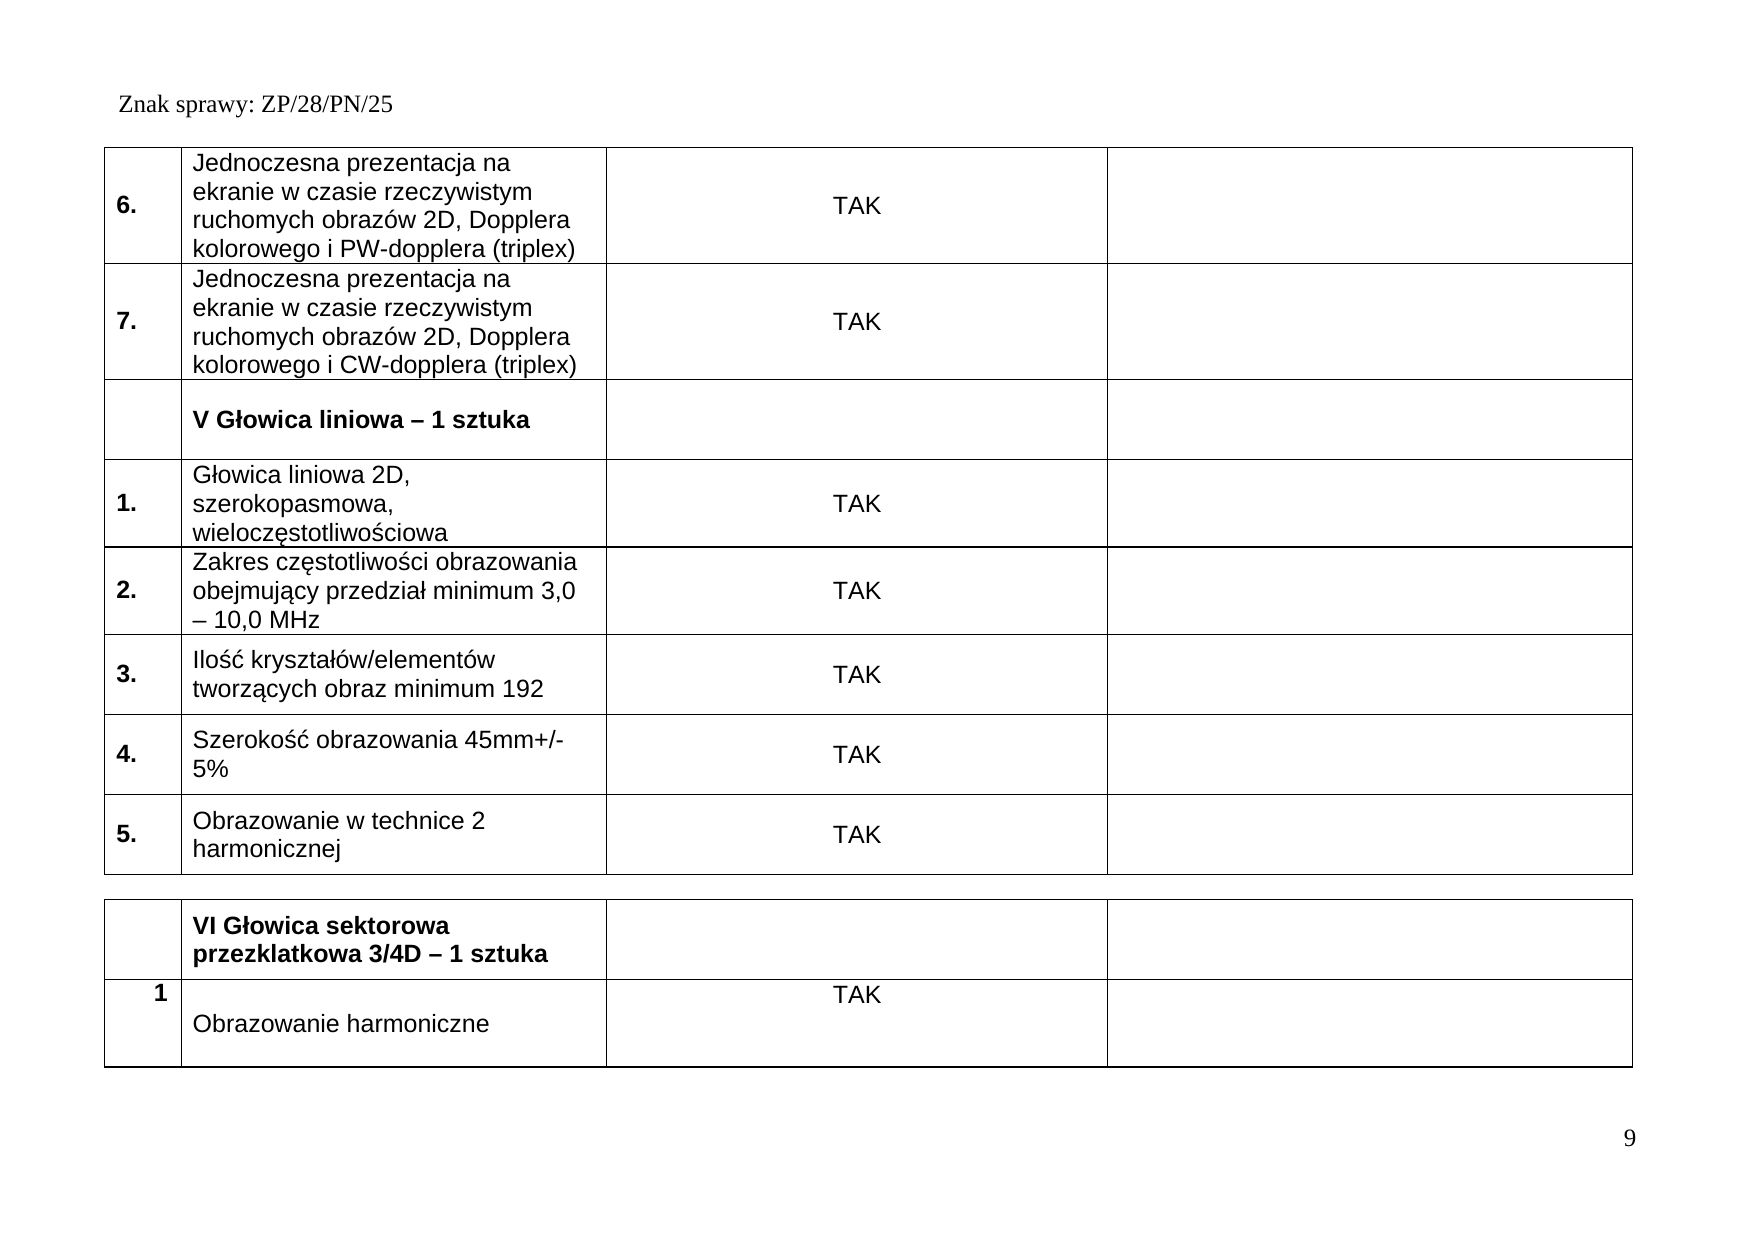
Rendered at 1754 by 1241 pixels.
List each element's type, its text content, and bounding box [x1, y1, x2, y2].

table_cell [1108, 715, 1632, 794]
table_cell [1108, 795, 1632, 874]
table_cell [1108, 460, 1632, 546]
table_cell [1108, 380, 1632, 459]
table_cell [105, 548, 181, 634]
table_cell Jednoczesna prezentacja na ekranie w czasie rzeczywistym ruchomych obrazów 2D, Dopplera kolorowego i PW-dopplera (triplex) [182, 148, 606, 263]
table_cell [1108, 148, 1632, 263]
table_cell [1108, 635, 1632, 714]
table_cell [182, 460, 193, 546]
table_cell 1 [105, 980, 181, 1066]
table_cell TAK [607, 460, 1107, 546]
table_cell [1108, 548, 1632, 634]
table_cell TAK [607, 715, 1107, 794]
table_cell Obrazowanie w technice 2 harmonicznej [182, 795, 606, 874]
table_cell [1108, 980, 1632, 1066]
table_cell [105, 715, 181, 794]
table_cell V Głowica liniowa – 1 sztuka [182, 380, 606, 459]
table_cell [607, 380, 1107, 459]
table_cell Głowica liniowa 2D, szerokopasmowa, wieloczęstotliwościowa [394, 460, 606, 546]
table_header [105, 900, 181, 979]
table_cell TAK [607, 548, 1107, 634]
table_cell [105, 148, 181, 263]
table_cell [105, 380, 181, 459]
table_cell Ilość kryształów/elementów tworzących obraz minimum 192 [182, 635, 606, 714]
table_cell TAK [607, 980, 1107, 1066]
table_cell Szerokość obrazowania 45mm+/-5% [182, 715, 606, 794]
table_header [1108, 900, 1632, 979]
table_cell TAK [607, 795, 1107, 874]
table_cell TAK [607, 264, 1107, 379]
table_cell TAK [607, 635, 1107, 714]
table_cell Jednoczesna prezentacja na ekranie w czasie rzeczywistym ruchomych obrazów 2D, Dopplera kolorowego i CW-dopplera (triplex) [182, 264, 606, 379]
table_cell [105, 460, 181, 546]
table_cell TAK [607, 148, 1107, 263]
table_cell [105, 264, 181, 379]
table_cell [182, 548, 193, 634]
table_header [607, 900, 1107, 979]
table_cell [1108, 264, 1632, 379]
table_header VI Głowica sektorowa przezklatkowa 3/4D – 1 sztuka [182, 900, 606, 979]
table_cell [105, 795, 181, 874]
table_cell [105, 635, 181, 714]
table_cell Zakres częstotliwości obrazowania obejmujący przedział minimum 3,0 – 10,0 MHz [320, 548, 606, 634]
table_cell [182, 980, 606, 1066]
